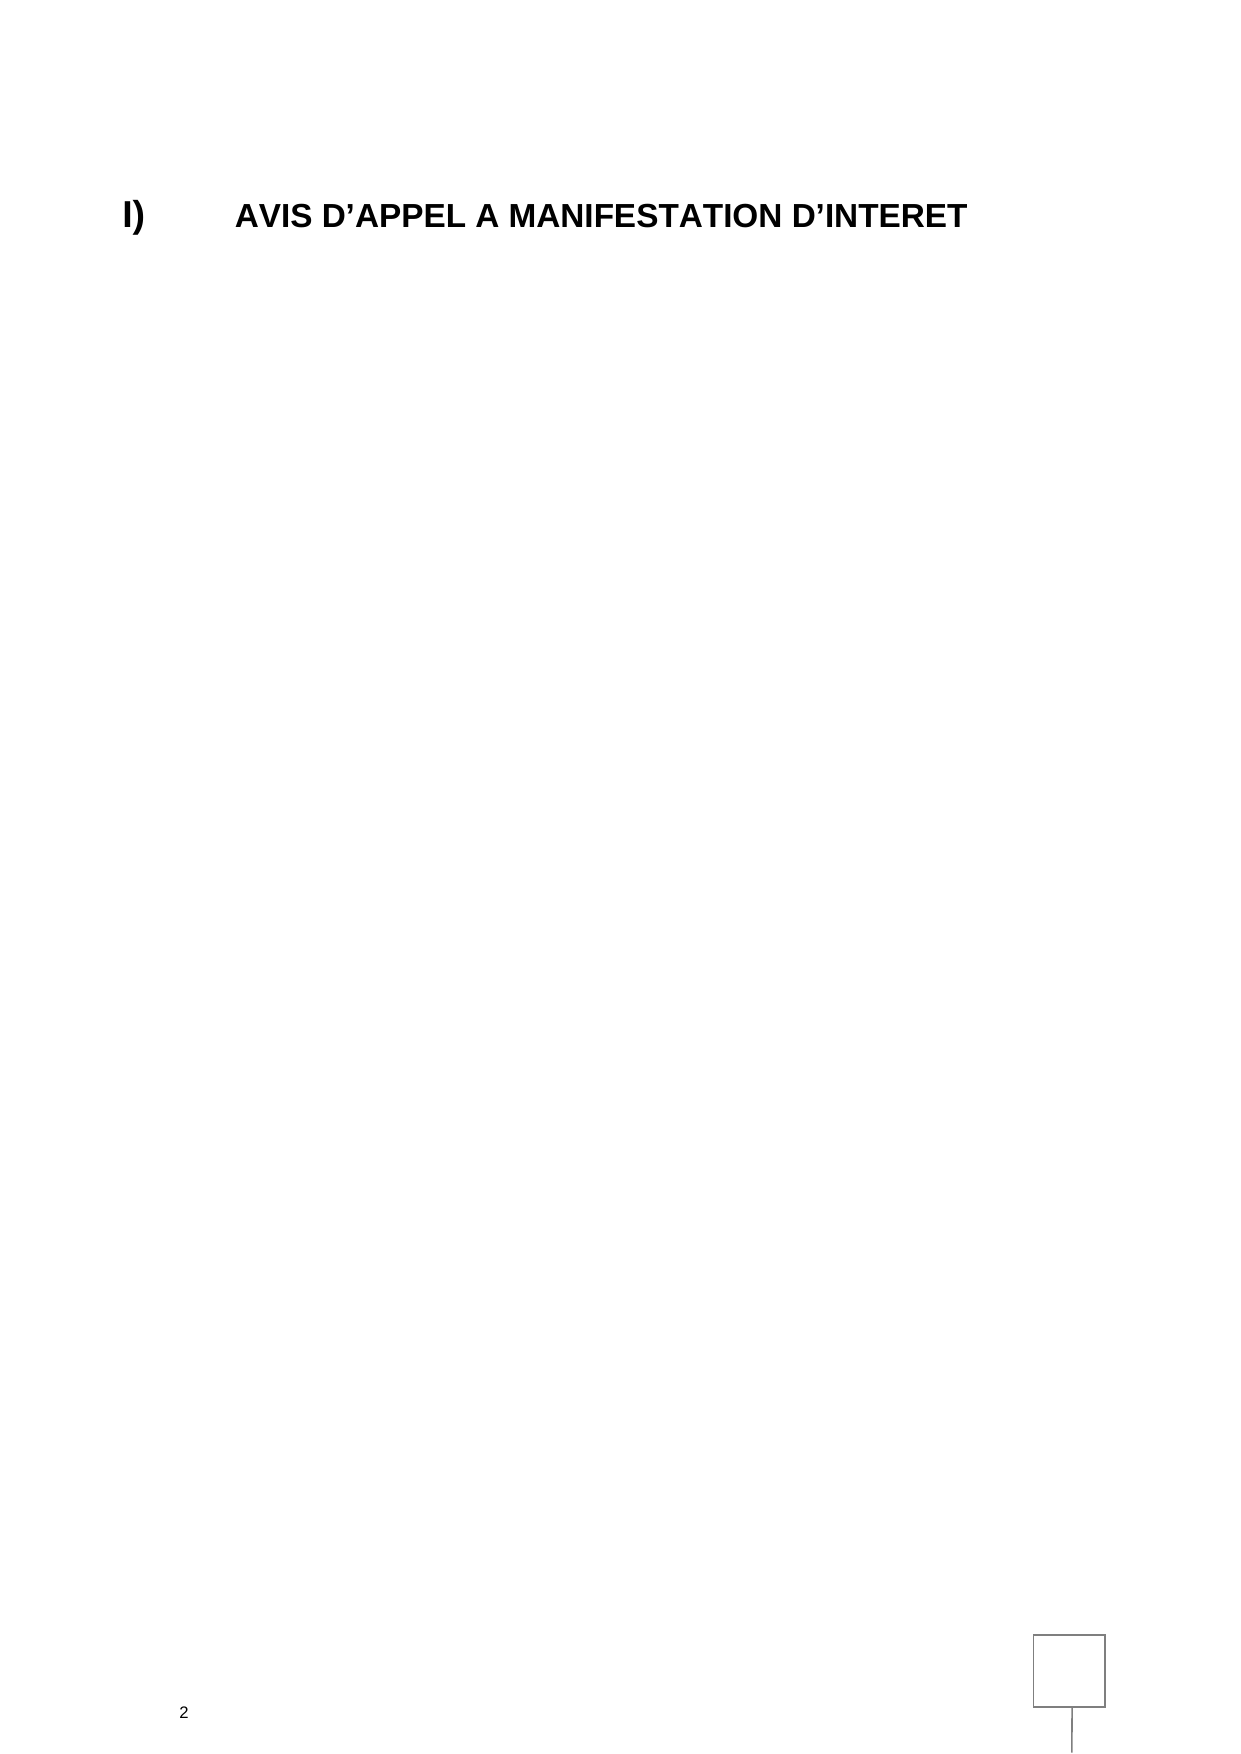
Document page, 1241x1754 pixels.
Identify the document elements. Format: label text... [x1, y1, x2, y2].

list AVIS D’APPEL A MANIFESTATION D’INTERET [35, 192, 1055, 235]
